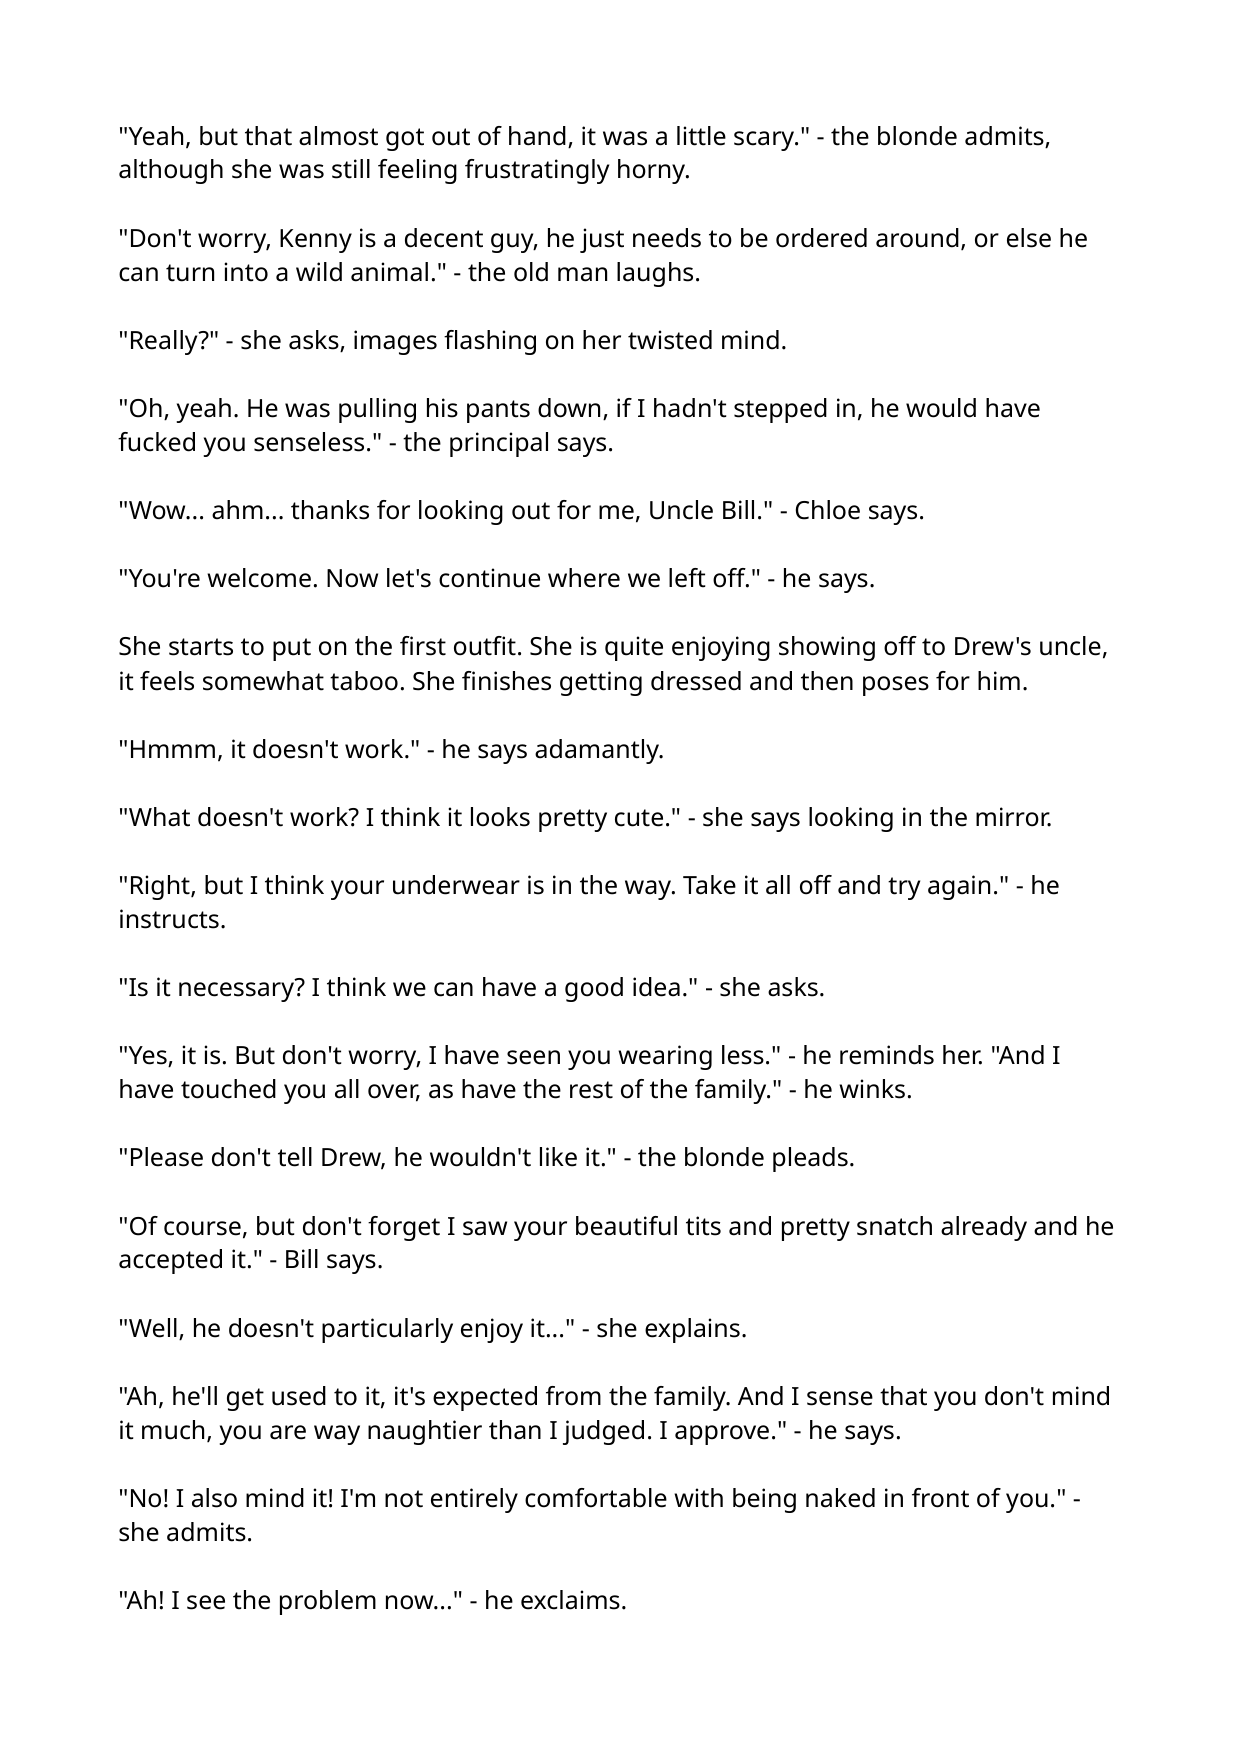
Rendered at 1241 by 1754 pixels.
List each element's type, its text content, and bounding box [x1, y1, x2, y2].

text "You're welcome. Now let's continue where we left off." - he says. [118, 561, 1122, 595]
text "Yeah, but that almost got out of hand, it was a little scary." - the blonde admits, although she was still feeling frustratingly horny. [118, 118, 1122, 186]
text "Really?" - she asks, images flashing on her twisted mind. [118, 322, 1122, 357]
text "Ah, he'll get used to it, it's expected from the family. And I sense that you don't mind it much, you are way naughtier than I judged. I approve." - he says. [118, 1378, 1122, 1447]
text "Right, but I think your underwear is in the way. Take it all off and try again." - he instructs. [118, 867, 1122, 936]
text "Hmmm, it doesn't work." - he says adamantly. [118, 731, 1122, 765]
text "No! I also mind it! I'm not entirely comfortable with being naked in front of you." - she admits. [118, 1481, 1122, 1549]
text She starts to put on the first outfit. She is quite enjoying showing off to Drew's uncle, it feels somewhat taboo. She finishes getting dressed and then poses for him. [118, 629, 1122, 697]
text "Is it necessary? I think we can have a good idea." - she asks. [118, 970, 1122, 1004]
text "Wow... ahm... thanks for looking out for me, Uncle Bill." - Chloe says. [118, 493, 1122, 527]
text "Of course, but don't forget I saw your beautiful tits and pretty snatch already and he accepted it." - Bill says. [118, 1208, 1122, 1276]
text "Please don't tell Drew, he wouldn't like it." - the blonde pleads. [118, 1140, 1122, 1174]
text "Don't worry, Kenny is a decent guy, he just needs to be ordered around, or else he can turn into a wild animal." - the old man laughs. [118, 220, 1122, 288]
text "What doesn't work? I think it looks pretty cute." - she says looking in the mirror. [118, 799, 1122, 833]
text "Oh, yeah. He was pulling his pants down, if I hadn't stepped in, he would have fucked you senseless." - the principal says. [118, 391, 1122, 459]
text "Ah! I see the problem now..." - he exclaims. [118, 1583, 1122, 1617]
text "Yes, it is. But don't worry, I have seen you wearing less." - he reminds her. "And I have touched you all over, as have the rest of the family." - he winks. [118, 1038, 1122, 1106]
text "Well, he doesn't particularly enjoy it..." - she explains. [118, 1310, 1122, 1344]
